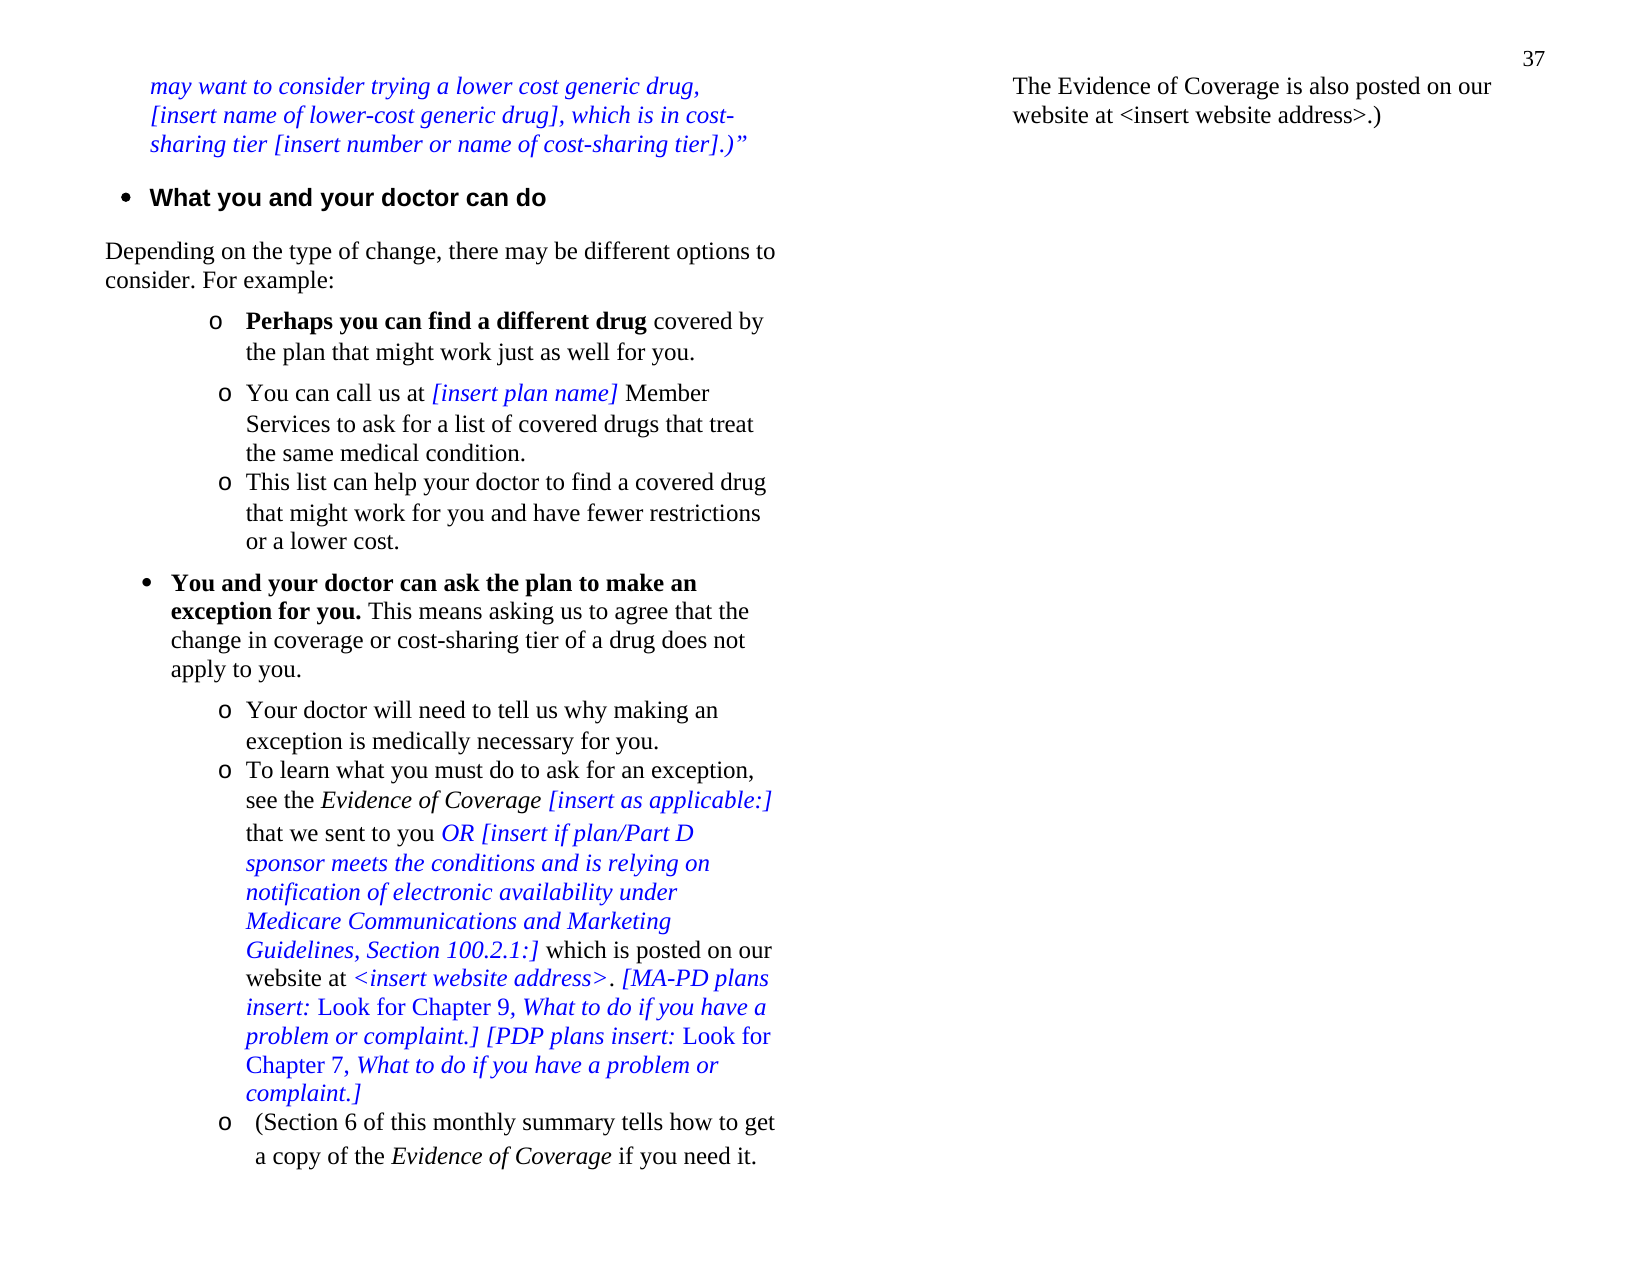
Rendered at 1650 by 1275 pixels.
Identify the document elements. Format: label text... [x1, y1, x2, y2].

list You and your doctor can ask the plan to make an exception for you. This means asking us to agree that the change in coverage or cost-sharing tier of a drug does not apply to you. [142, 568, 787, 683]
list To learn what you must do to ask for an exception, see the Evidence of Coverage [insert as applicable:] that we sent to you OR [insert if plan/Part D sponsor meets the conditions and is relying on notification of electronic availability under Medicare Communications and Marketing Guidelines, Section 100.2.1:] which is posted on our website at <insert website address>. [MA-PD plans insert: Look for Chapter 9, What to do if you have a problem or complaint.] [PDP plans insert: Look for Chapter 7, What to do if you have a problem or complaint.] [217, 755, 780, 1107]
list This list can help your doctor to find a covered drug that might work for you and have fewer restrictions or a lower cost. [217, 467, 787, 555]
list Perhaps you can find a different drug covered by the plan that might work just as well for you. [208, 306, 787, 366]
list You can call us at [insert plan name] Member Services to ask for a list of covered drugs that treat the same medical condition. [217, 378, 787, 467]
list What you and your doctor can do [121, 183, 771, 211]
list (Section 6 of this monthly summary tells how to get a copy of the Evidence of Coverage if you need it. The Evidence of Coverage is also posted on our website at <insert website address>.) [217, 1107, 780, 1172]
text Depending on the type of change, there may be different options to consider. For example: [105, 236, 787, 294]
list (Section 6 of this monthly summary tells how to get a copy of the Evidence of Coverage if you need it. The Evidence of Coverage is also posted on our website at <insert website address>.) [975, 71, 1537, 129]
list Your doctor will need to tell us why making an exception is medically necessary for you. [217, 695, 787, 755]
